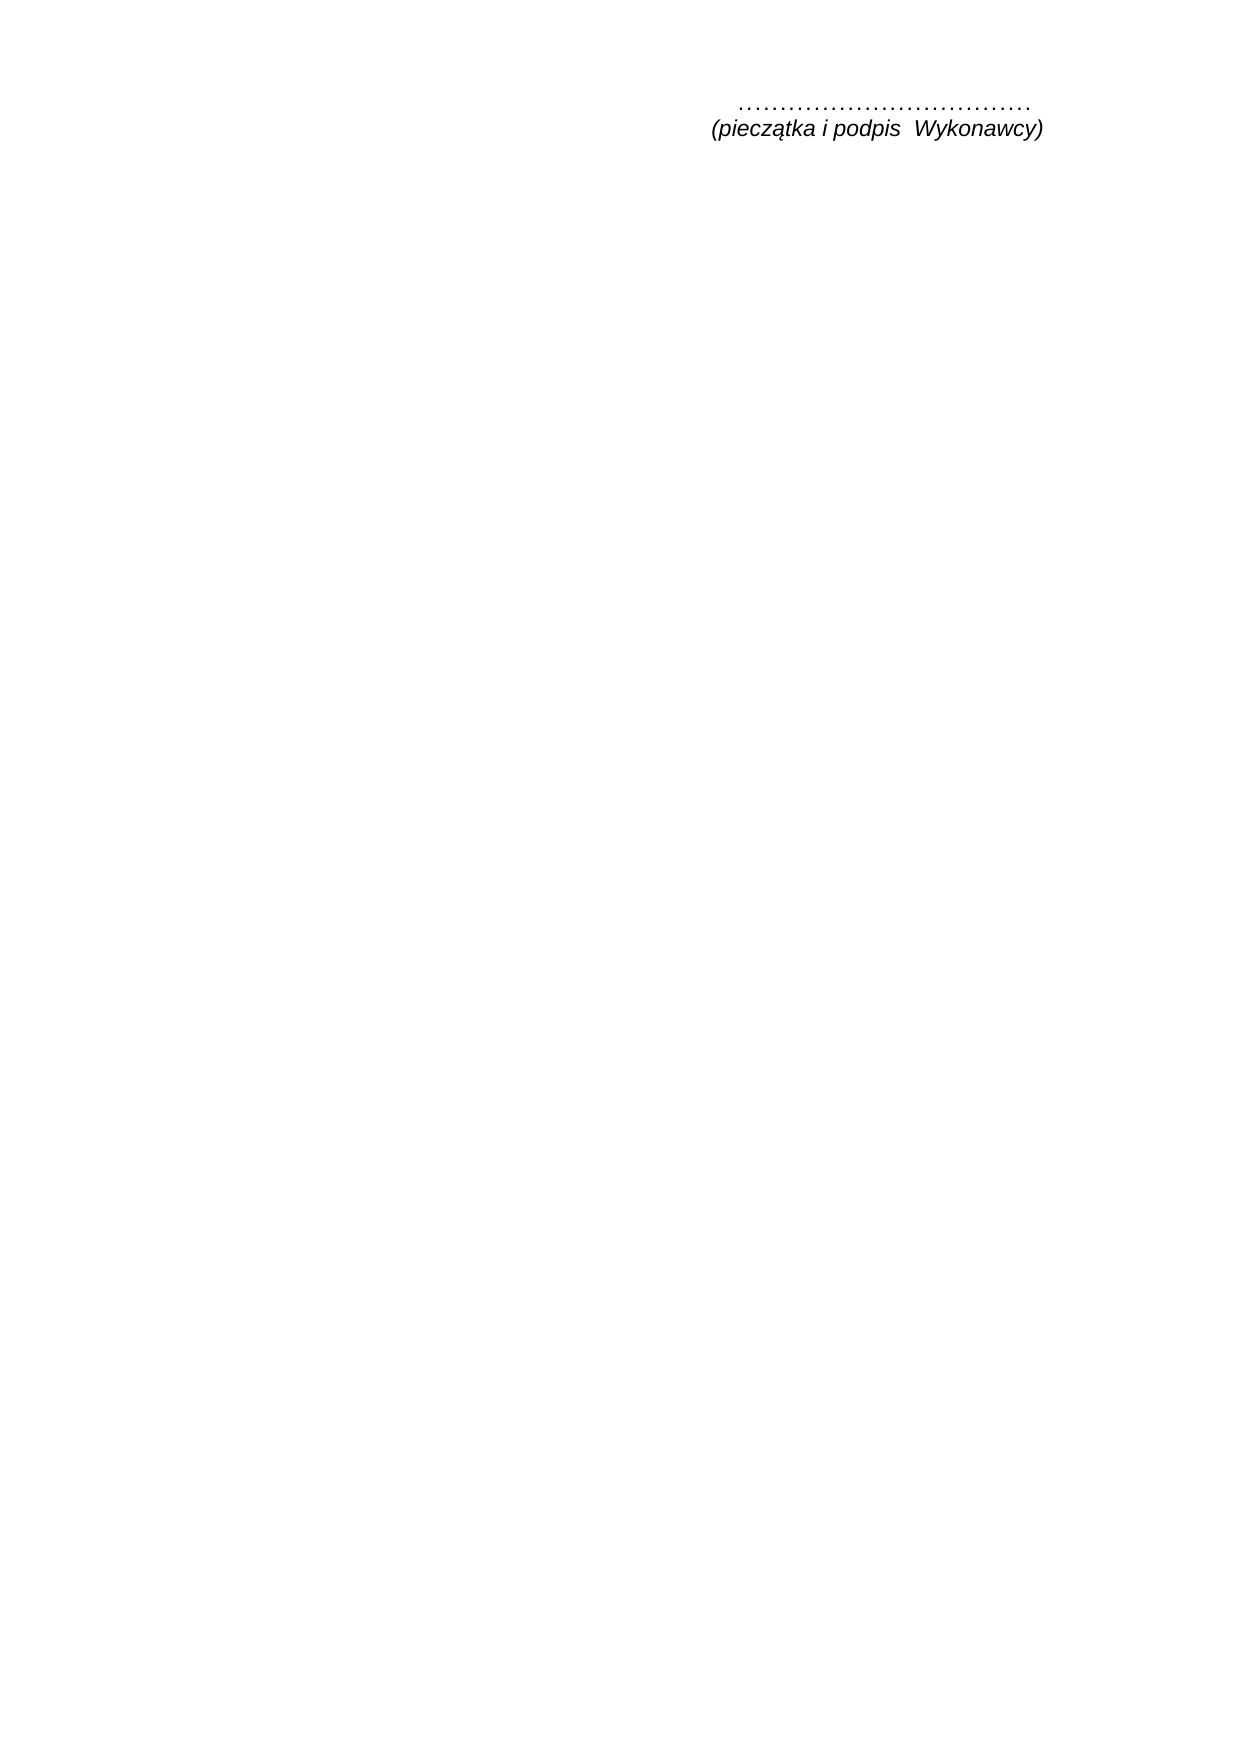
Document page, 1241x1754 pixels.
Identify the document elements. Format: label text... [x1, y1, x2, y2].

text ................................... [185, 89, 1093, 115]
text (pieczątka i podpis Wykonawcy) [148, 115, 1093, 141]
